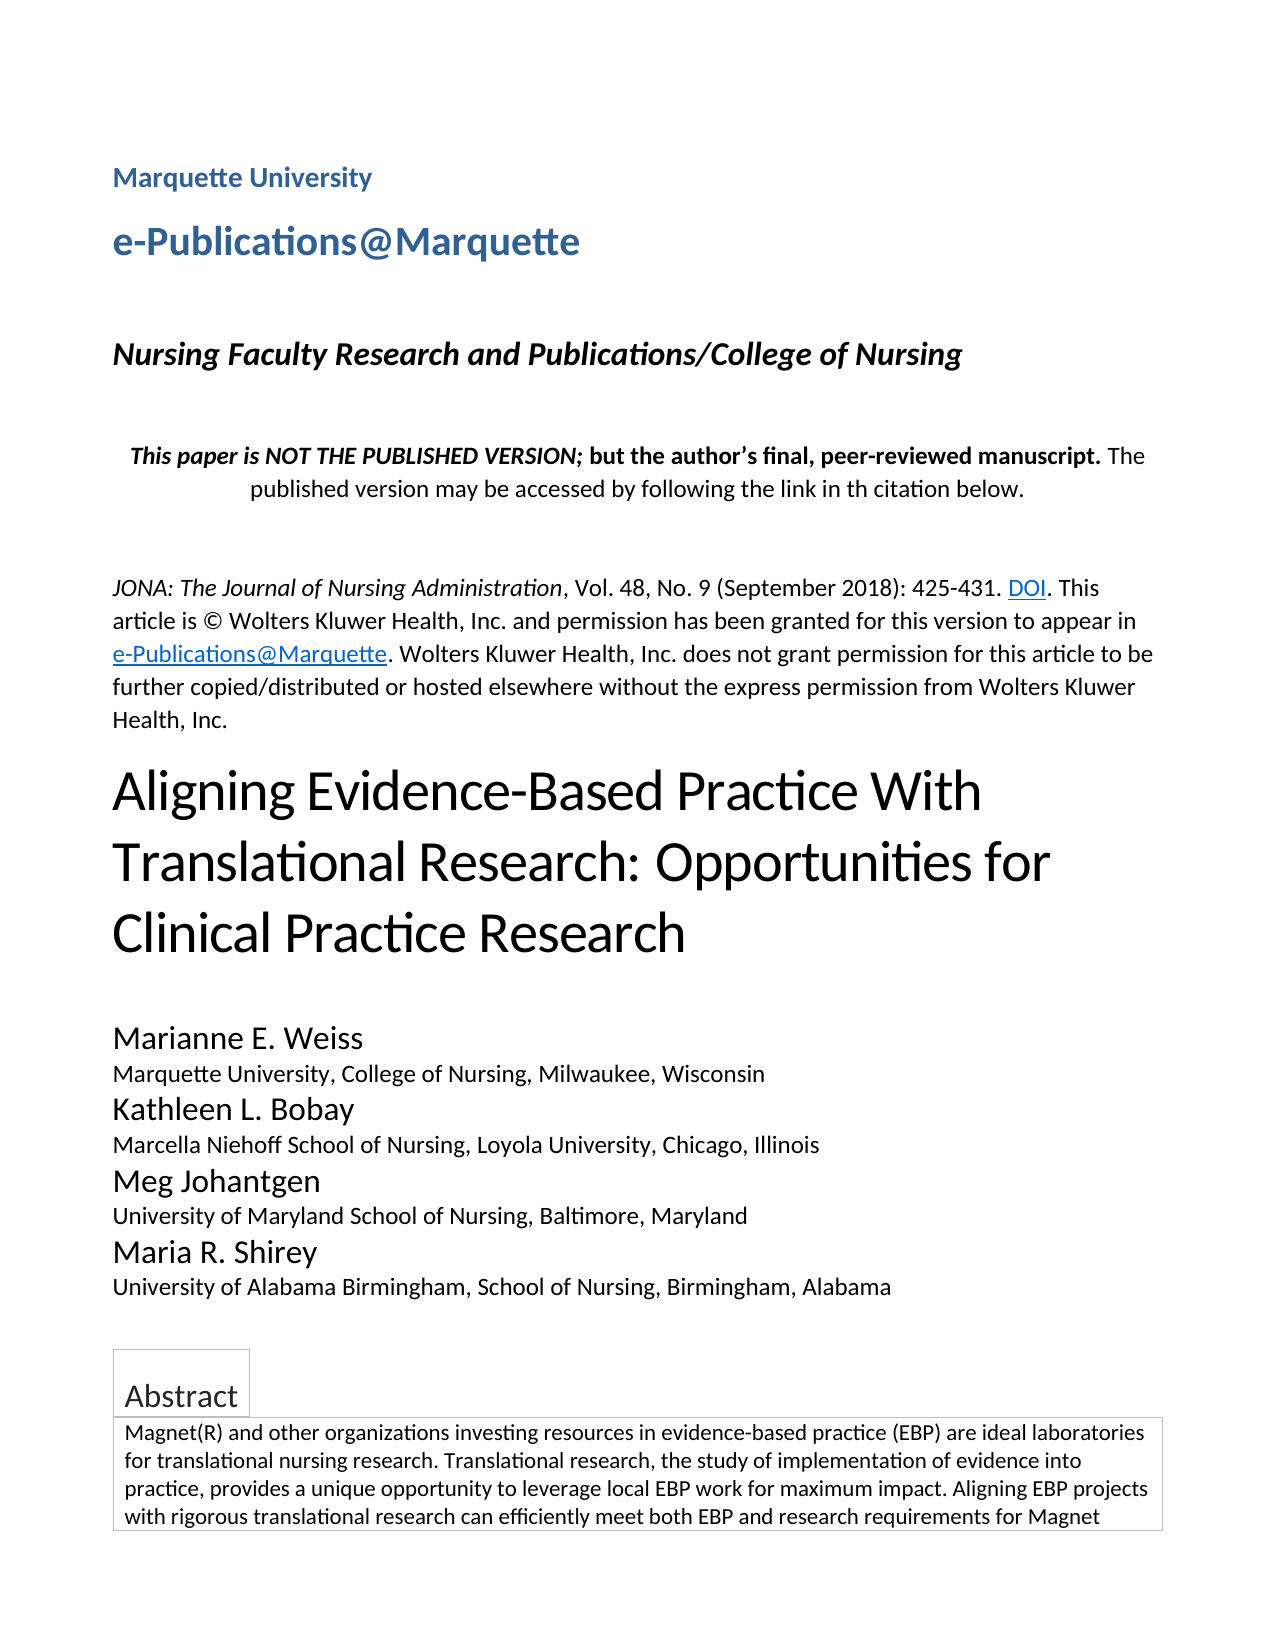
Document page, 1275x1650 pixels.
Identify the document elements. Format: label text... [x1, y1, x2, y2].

table_header Abstract [114, 1350, 249, 1416]
text Marquette University, College of Nursing, Milwaukee, Wisconsin [112, 1058, 1162, 1088]
text Marquette University [112, 159, 1162, 195]
text e-Publications@Marquette [112, 214, 1162, 265]
text Maria R. Shirey [112, 1231, 1162, 1272]
title Aligning Evidence-Based Practice With Translational Research: Opportunities for Clinical Practice Research [112, 754, 1162, 967]
text University of Alabama Birmingham, School of Nursing, Birmingham, Alabama [112, 1272, 1162, 1302]
text This paper is NOT THE PUBLISHED VERSION; but the author’s final, peer-reviewed manuscript. The published version may be accessed by following the link in th citation below. [112, 440, 1162, 504]
text Marcella Niehoff School of Nursing, Loyola University, Chicago, Illinois [112, 1129, 1162, 1159]
text JONA: The Journal of Nursing Administration, Vol. 48, No. 9 (September 2018): 425-431. DOI. This article is © Wolters Kluwer Health, Inc. and permission has been granted for this version to appear in e-Publications@Marquette. Wolters Kluwer Health, Inc. does not grant permission for this article to be further copied/distributed or hosted elsewhere without the express permission from Wolters Kluwer Health, Inc. [112, 572, 1162, 735]
text Meg Johantgen [112, 1159, 1162, 1200]
text Marianne E. Weiss [112, 1017, 1162, 1058]
text Nursing Faculty Research and Publications/College of Nursing [112, 333, 1162, 374]
text University of Maryland School of Nursing, Baltimore, Maryland [112, 1200, 1162, 1231]
text Kathleen L. Bobay [112, 1088, 1162, 1129]
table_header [114, 1418, 1162, 1530]
